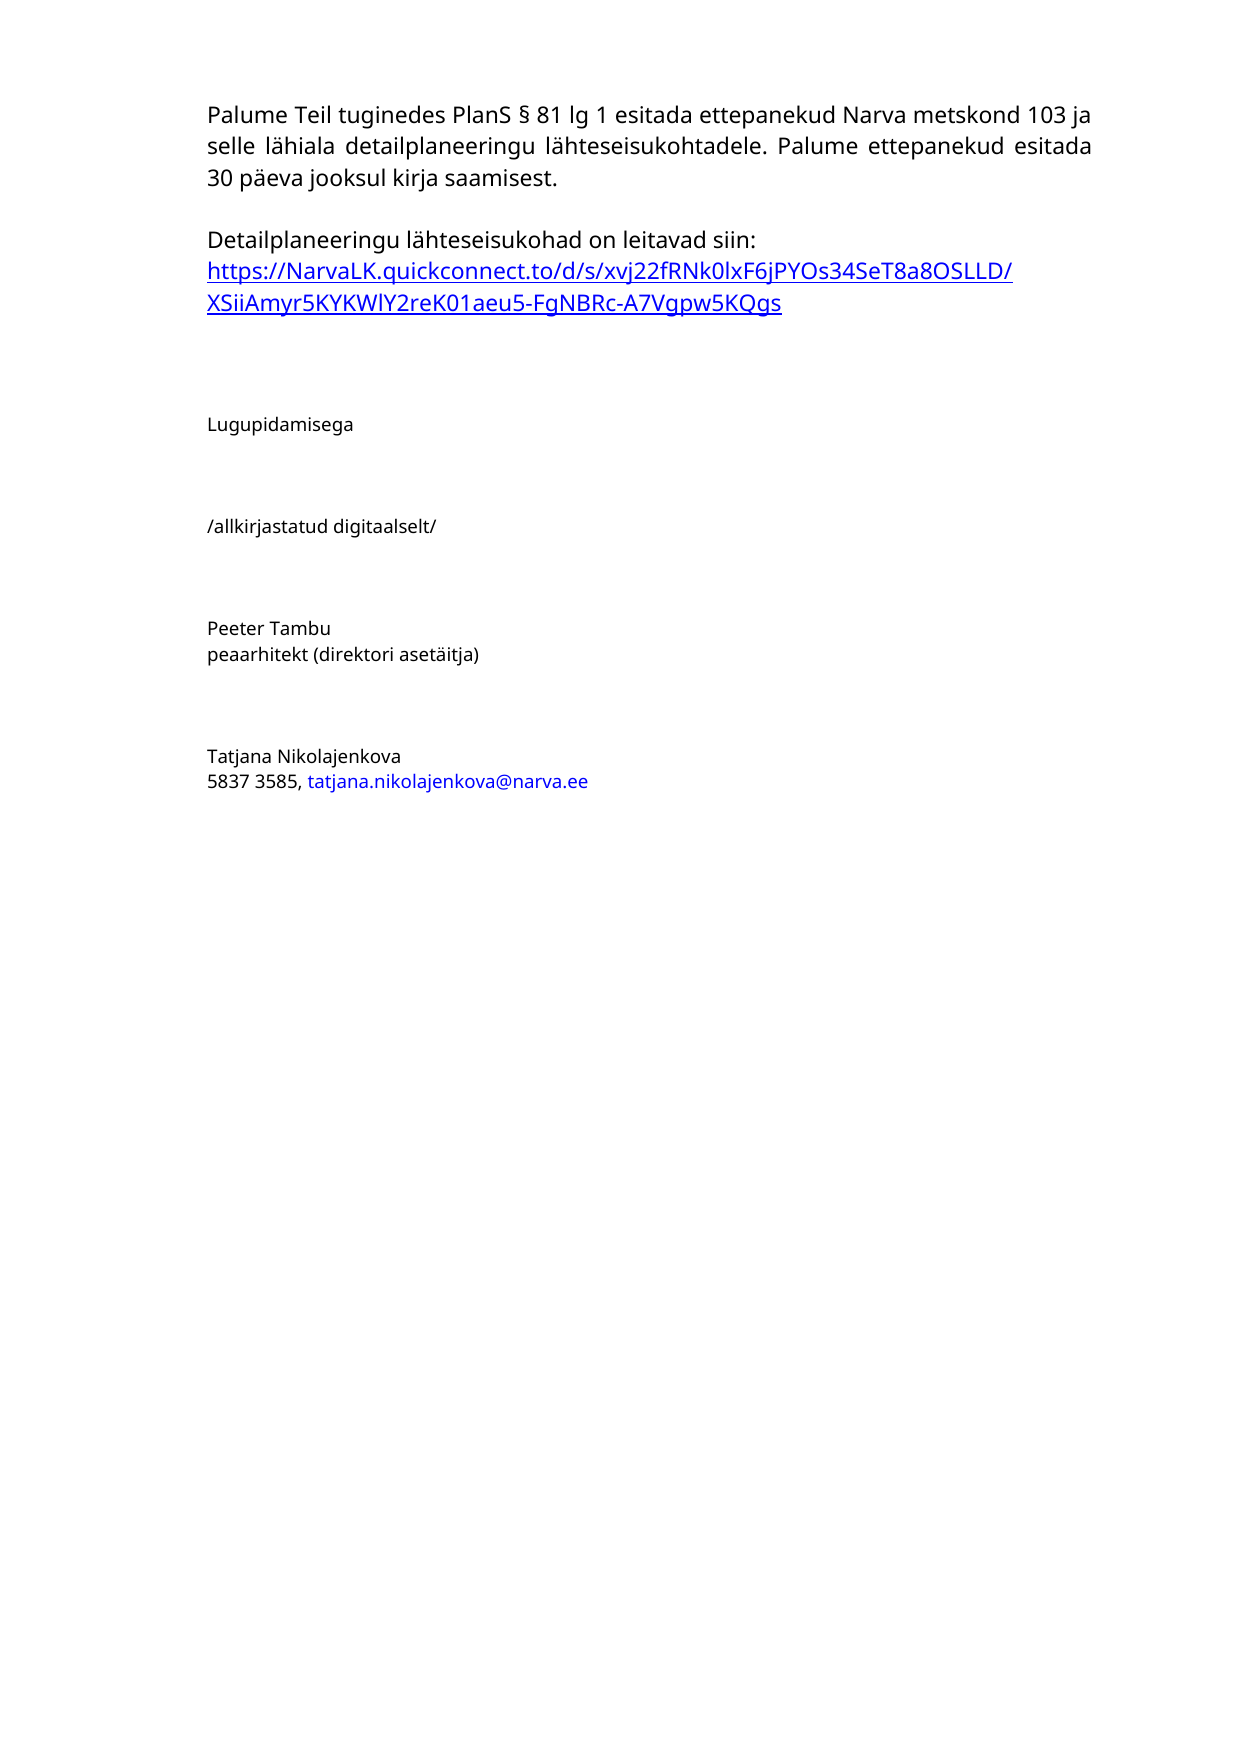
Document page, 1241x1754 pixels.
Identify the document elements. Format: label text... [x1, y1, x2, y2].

text Tatjana Nikolajenkova [207, 718, 1092, 769]
text /allkirjastatud digitaalselt/ [207, 488, 1092, 539]
text Lugupidamisega [207, 412, 1092, 437]
text Peeter Tambu [207, 590, 1092, 641]
text peaarhitekt (direktori asetäitja) [207, 641, 1092, 667]
text Detailplaneeringu lähteseisukohad on leitavad siin: https://NarvaLK.quickconnect.to/d/s/xvj22fRNk0lxF6jPYOs34SeT8a8OSLLD/XSiiAmyr5KYKWlY2reK01aeu5-FgNBRc-A7Vgpw5KQgs [207, 224, 1092, 318]
text Palume Teil tuginedes PlanS § 81 lg 1 esitada ettepanekud Narva metskond 103 ja selle lähiala detailplaneeringu lähteseisukohtadele. Palume ettepanekud esitada 30 päeva jooksul kirja saamisest. [207, 99, 1092, 193]
text 5837 3585, tatjana.nikolajenkova@narva.ee [207, 769, 1092, 794]
